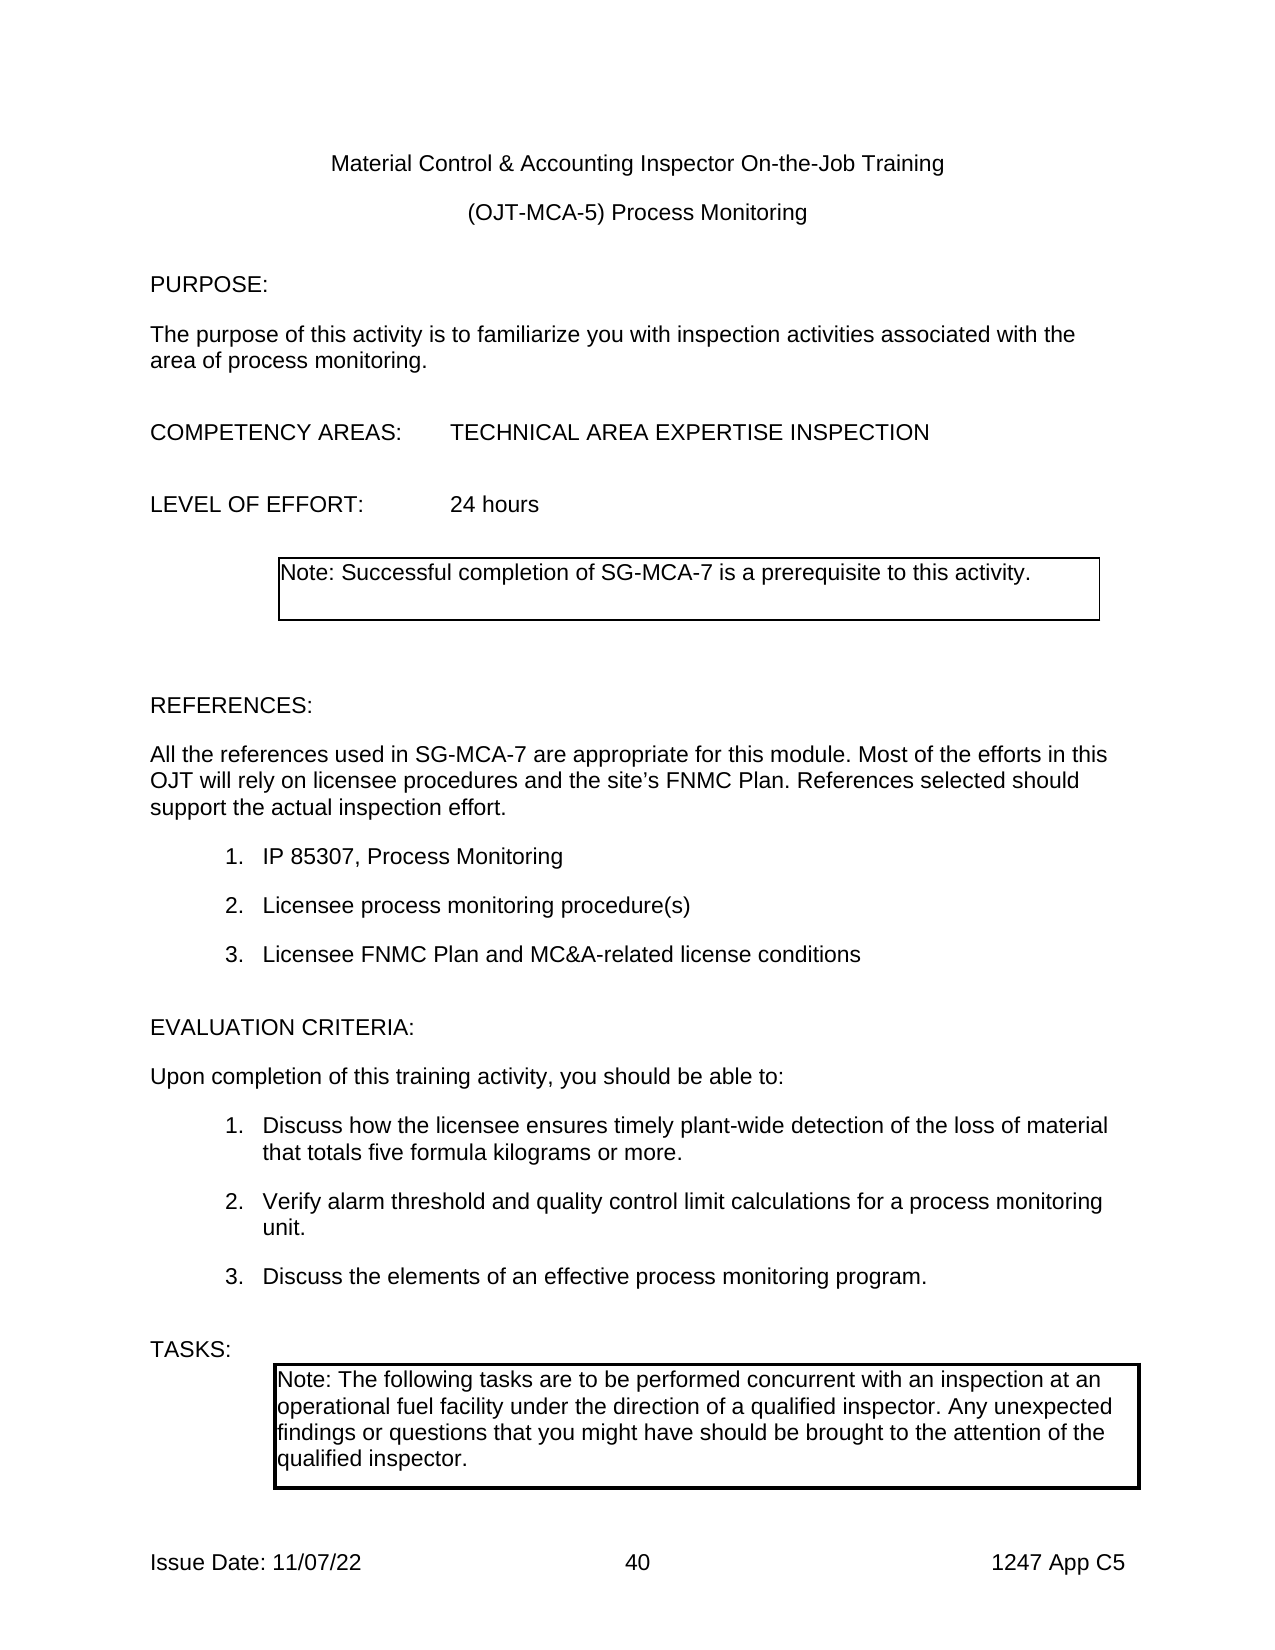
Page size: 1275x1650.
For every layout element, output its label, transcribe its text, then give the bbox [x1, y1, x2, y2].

subtitle EVALUATION CRITERIA: [150, 1013, 1125, 1040]
list Licensee process monitoring procedure(s) [225, 892, 1125, 918]
subtitle COMPETENCY AREAS: TECHNICAL AREA EXPERTISE INSPECTION [150, 419, 1125, 446]
text Note: The following tasks are to be performed concurrent with an inspection at an operational fuel facility under the direction of a qualified inspector. Any unexpected findings or questions that you might have should be brought to the attention of the qualified inspector. [277, 1366, 1137, 1472]
subtitle TASKS: [150, 1336, 1125, 1419]
list Licensee FNMC Plan and MC&A-related license conditions [225, 941, 1125, 968]
text (OJT-MCA-5) Process Monitoring [150, 199, 1125, 226]
subtitle LEVEL OF EFFORT: 24 hours [150, 491, 1125, 518]
text Upon completion of this training activity, you should be able to: [150, 1063, 1125, 1089]
text All the references used in SG-MCA-7 are appropriate for this module. Most of the efforts in this OJT will rely on licensee procedures and the site’s FNMC Plan. References selected should support the actual inspection effort. [150, 741, 1125, 820]
text Material Control & Accounting Inspector On-the-Job Training [150, 150, 1125, 176]
subtitle PURPOSE: [150, 271, 1125, 298]
list Discuss the elements of an effective process monitoring program. [225, 1263, 1125, 1290]
text Note: Successful completion of SG-MCA-7 is a prerequisite to this activity. [280, 559, 1099, 585]
text The purpose of this activity is to familiarize you with inspection activities associated with the area of process monitoring. [150, 321, 1125, 373]
list Discuss how the licensee ensures timely plant-wide detection of the loss of material that totals five formula kilograms or more. [225, 1112, 1125, 1165]
subtitle REFERENCES: [150, 564, 1125, 718]
list Verify alarm threshold and quality control limit calculations for a process monitoring unit. [225, 1188, 1125, 1240]
list IP 85307, Process Monitoring [225, 843, 1125, 869]
